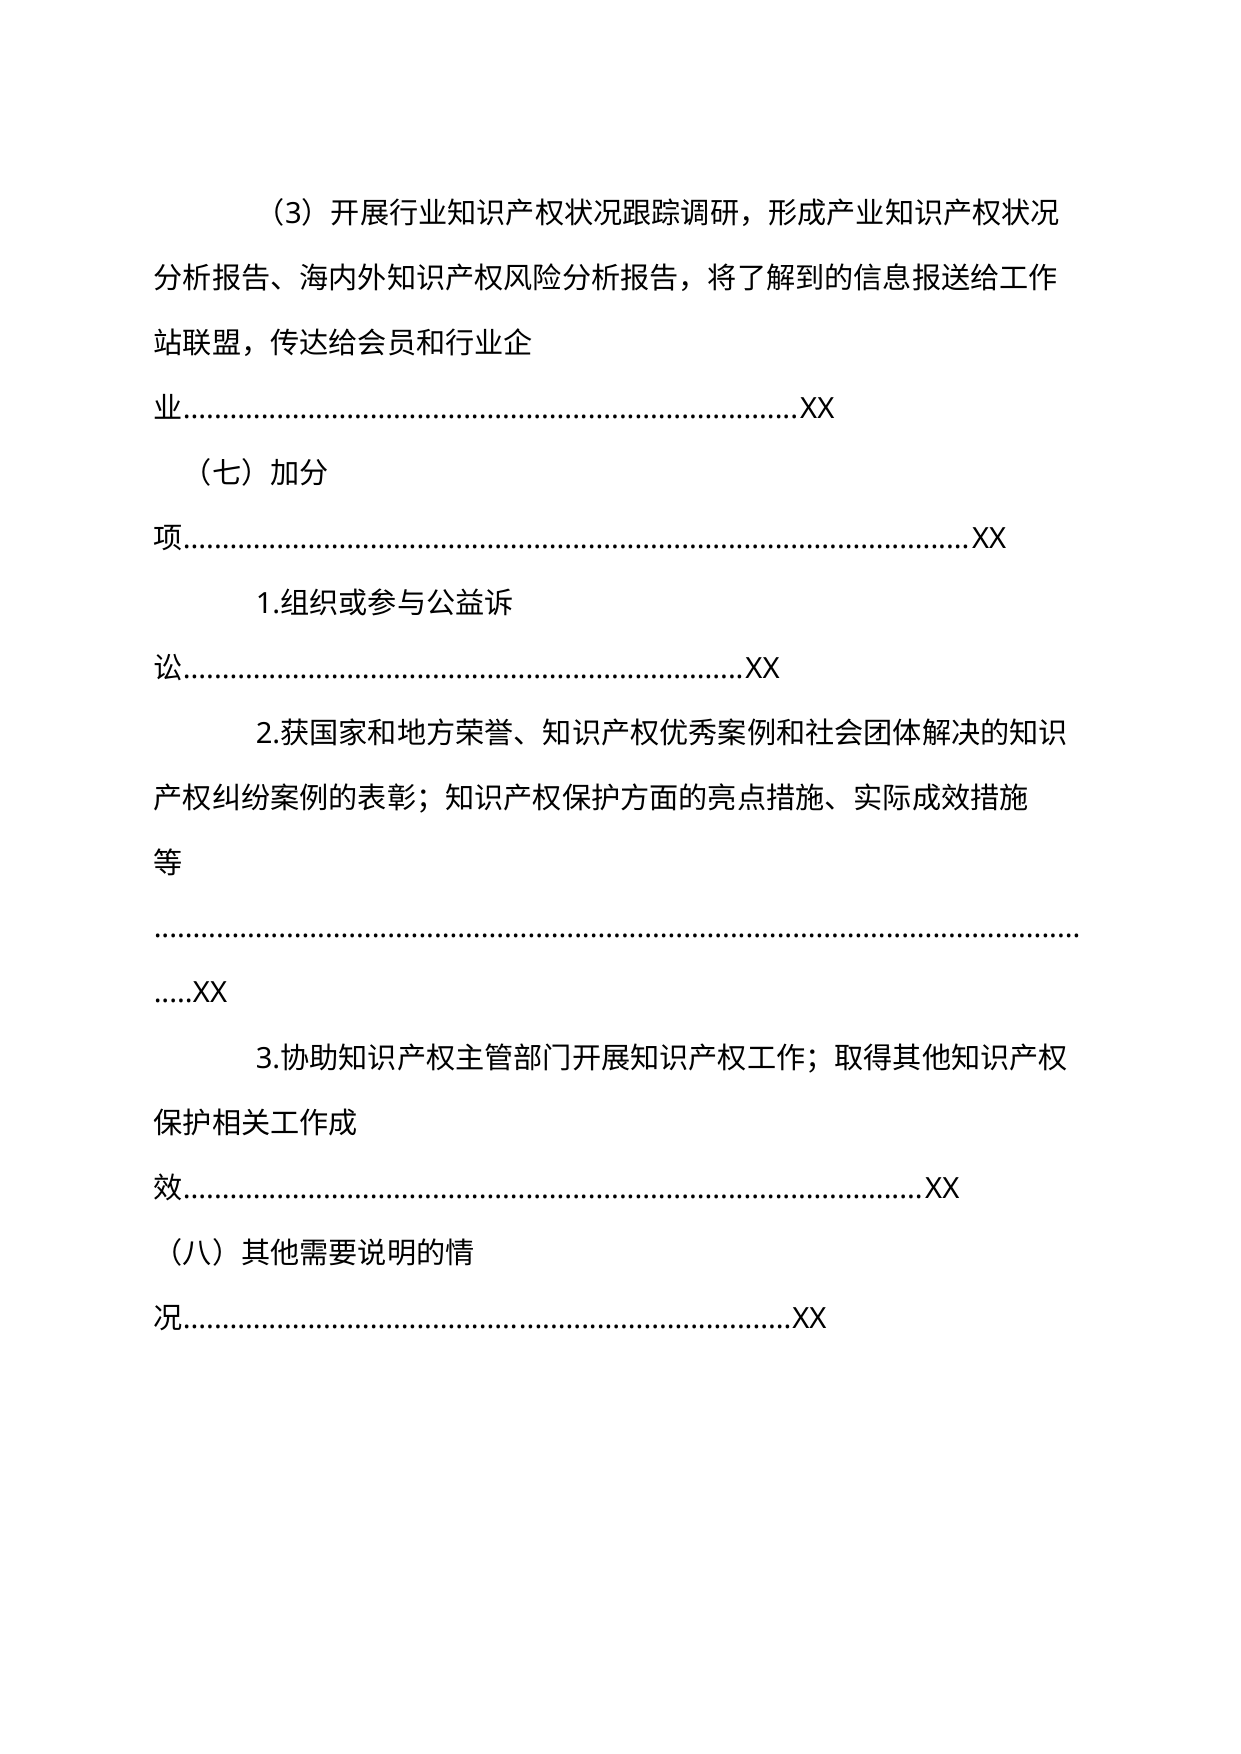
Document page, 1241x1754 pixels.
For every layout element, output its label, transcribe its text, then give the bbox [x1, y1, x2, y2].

list 2.获国家和地方荣誉、知识产权优秀案例和社会团体解决的知识产权纠纷案例的表彰；知识产权保护方面的亮点措施、实际成效措施等............................................................................................................................XX [153, 698, 1087, 1023]
list （七）加分项.....................................................................................................XX [153, 438, 1087, 568]
list 3.协助知识产权主管部门开展知识产权工作；取得其他知识产权保护相关工作成效...............................................................................................XX [153, 1023, 1087, 1218]
list （3）开展行业知识产权状况跟踪调研，形成产业知识产权状况分析报告、海内外知识产权风险分析报告，将了解到的信息报送给工作站联盟，传达给会员和行业企业...............................................................................XX [153, 178, 1087, 438]
text （八）其他需要说明的情况..............................................................................XX [153, 1218, 1087, 1348]
list 1.组织或参与公益诉讼........................................................................XX [153, 568, 1087, 698]
